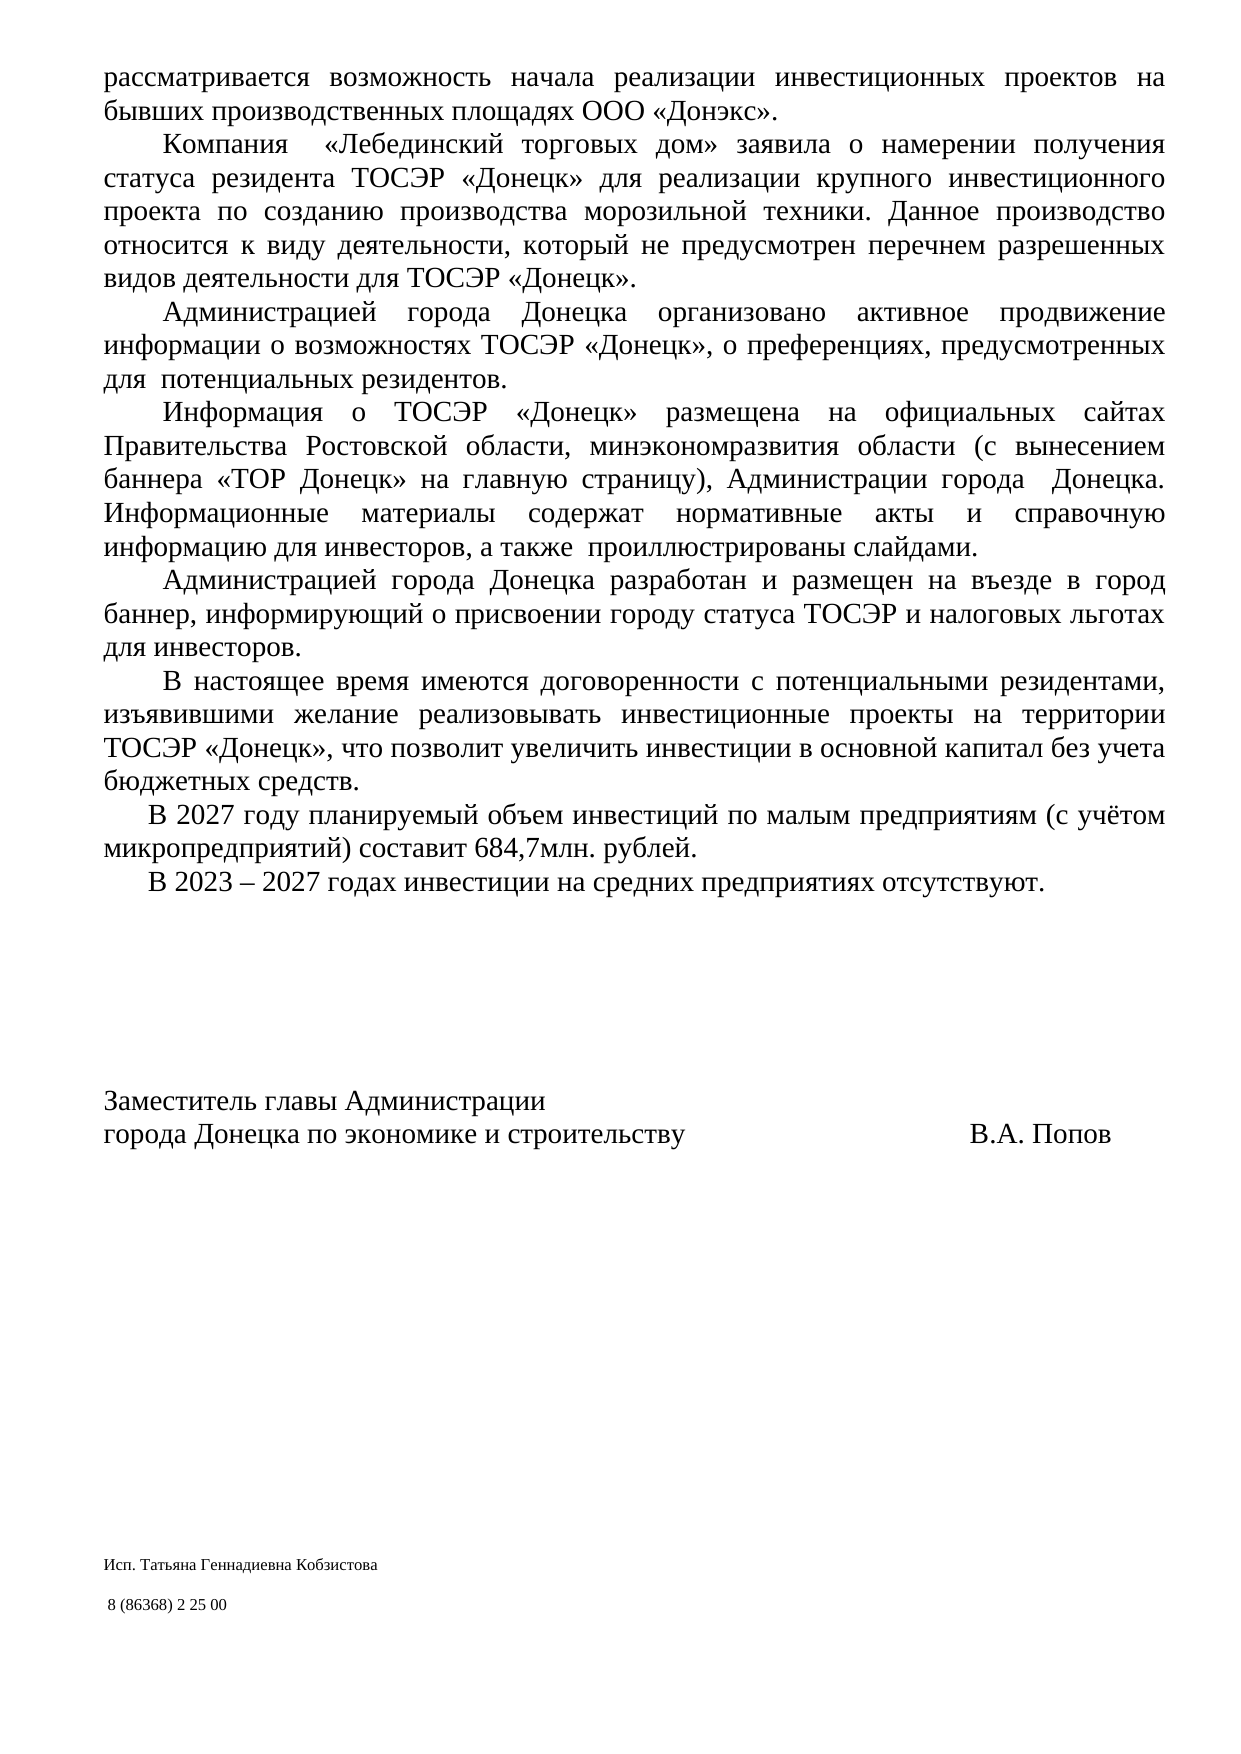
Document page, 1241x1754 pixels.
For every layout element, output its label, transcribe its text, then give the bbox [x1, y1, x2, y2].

text Заместитель главы Администрации [103, 1083, 1166, 1117]
text Администрацией города Донецка организовано активное продвижение информации о возможностях ТОСЭР «Донецк», о преференциях, предусмотренных для потенциальных резидентов. [103, 294, 1166, 394]
text В 2023 – 2027 годах инвестиции на средних предприятиях отсутствуют. [103, 864, 1166, 898]
text Администрацией города Донецка разработан и размещен на въезде в город баннер, информирующий о присвоении городу статуса ТОСЭР и налоговых льготах для инвесторов. [103, 562, 1166, 663]
text города Донецка по экономике и строительству В.А. Попов [103, 1117, 1166, 1150]
text 8 (86368) 2 25 00 [103, 1594, 1166, 1613]
text В настоящее время имеются договоренности с потенциальными резидентами, изъявившими желание реализовывать инвестиционные проекты на территории ТОСЭР «Донецк», что позволит увеличить инвестиции в основной капитал без учета бюджетных средств. [103, 663, 1166, 797]
text Компания «Лебединский торговых дом» заявила о намерении получения статуса резидента ТОСЭР «Донецк» для реализации крупного инвестиционного проекта по созданию производства морозильной техники. Данное производство относится к виду деятельности, который не предусмотрен перечнем разрешенных видов деятельности для ТОСЭР «Донецк». [103, 126, 1166, 294]
text В 2027 году планируемый объем инвестиций по малым предприятиям (с учётом микропредприятий) составит 684,7млн. рублей. [103, 797, 1166, 864]
text Исп. Татьяна Геннадиевна Кобзистова [103, 1554, 1166, 1573]
text Информация о ТОСЭР «Донецк» размещена на официальных сайтах Правительства Ростовской области, минэкономразвития области (с вынесением баннера «ТОР Донецк» на главную страницу), Администрации города Донецка. Информационные материалы содержат нормативные акты и справочную информацию для инвесторов, а также проиллюстрированы слайдами. [103, 394, 1166, 562]
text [103, 59, 1166, 126]
